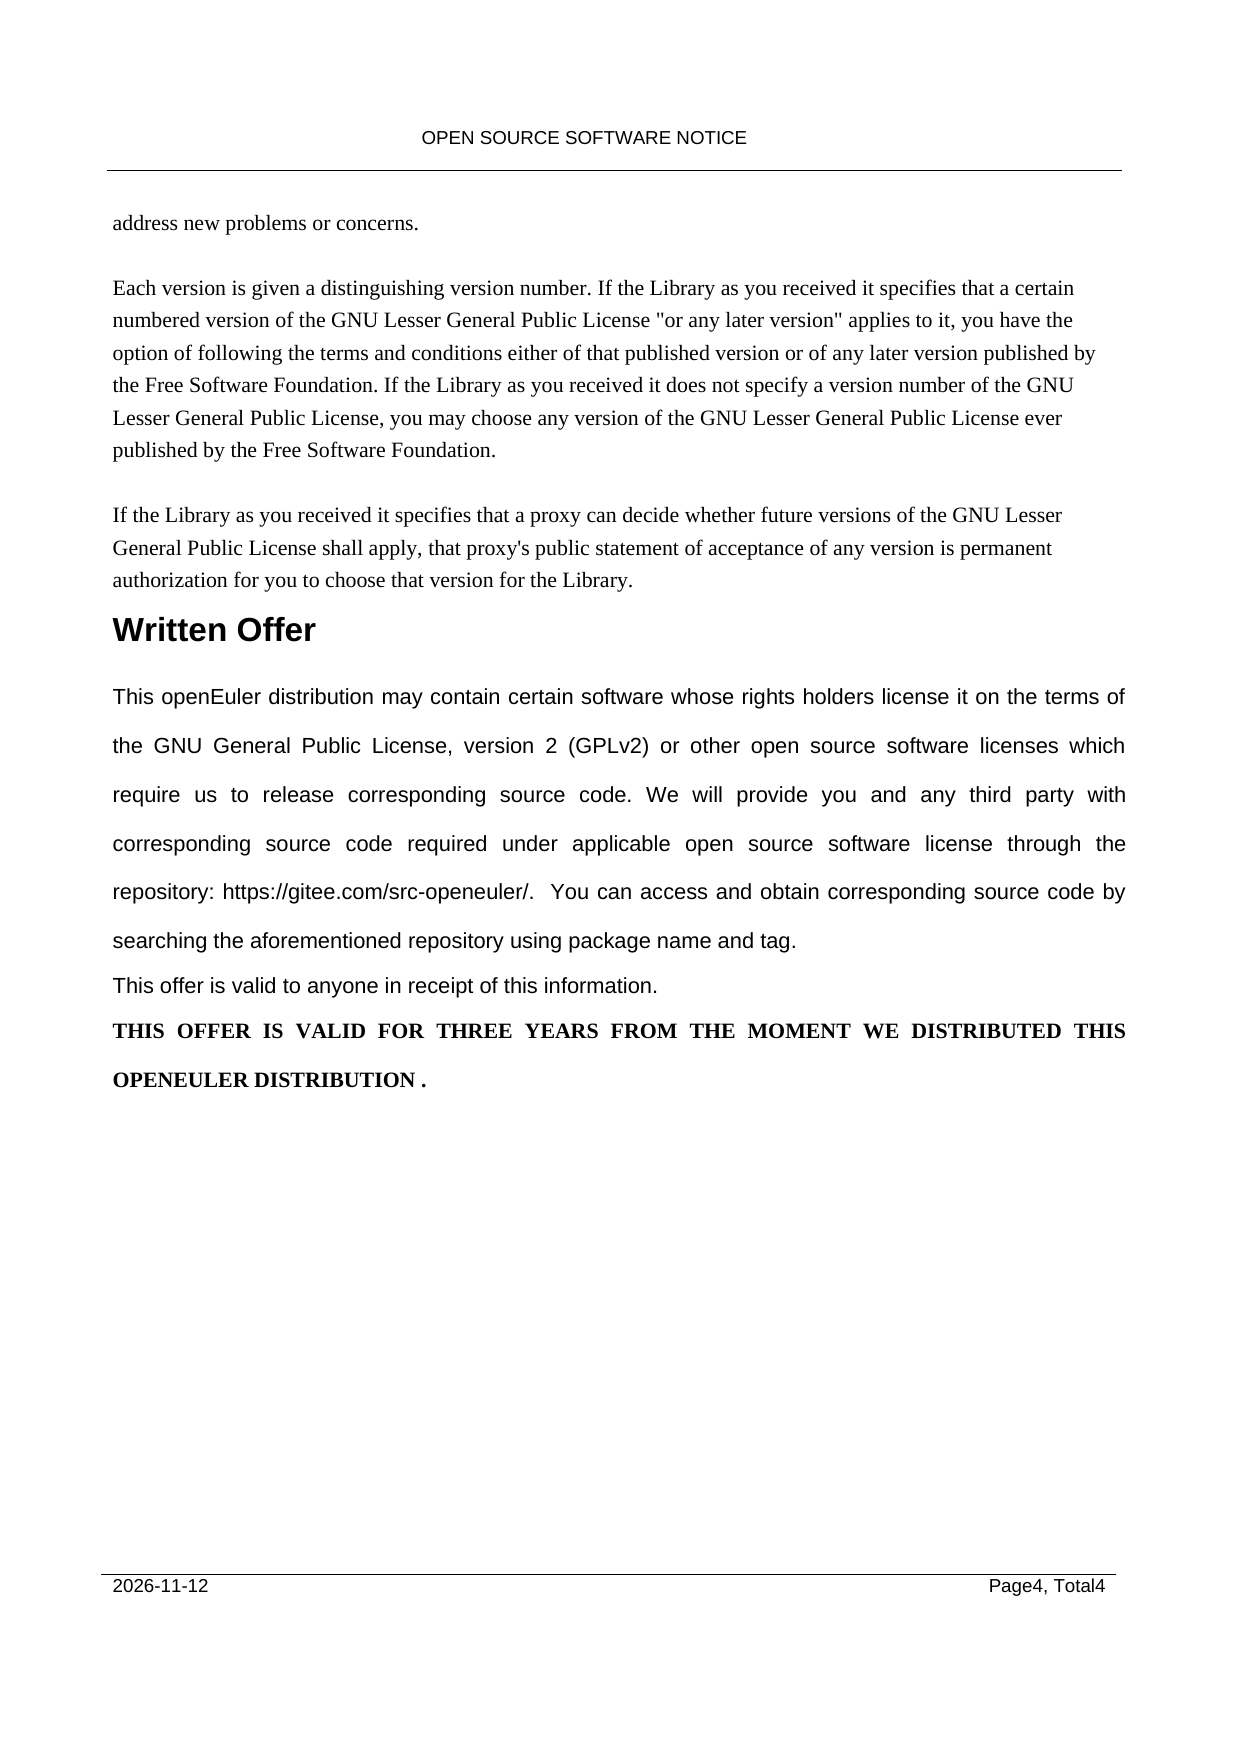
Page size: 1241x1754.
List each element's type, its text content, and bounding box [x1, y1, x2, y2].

text THIS OFFER IS VALID FOR THREE YEARS FROM THE MOMENT WE DISTRIBUTED THIS OPENEULER DISTRIBUTION . [112, 1014, 1128, 1096]
text This offer is valid to anyone in receipt of this information. [112, 969, 1128, 1002]
text Written Offer [112, 596, 1128, 661]
text This openEuler distribution may contain certain software whose rights holders license it on the terms of the GNU General Public License, version 2 (GPLv2) or other open source software licenses which require us to release corresponding source code. We will provide you and any third party with corresponding source code required under applicable open source software license through the repository: https://gitee.com/src-openeuler/. You can access and obtain corresponding source code by searching the aforementioned repository using package name and tag. [112, 681, 1128, 957]
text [112, 206, 1128, 596]
